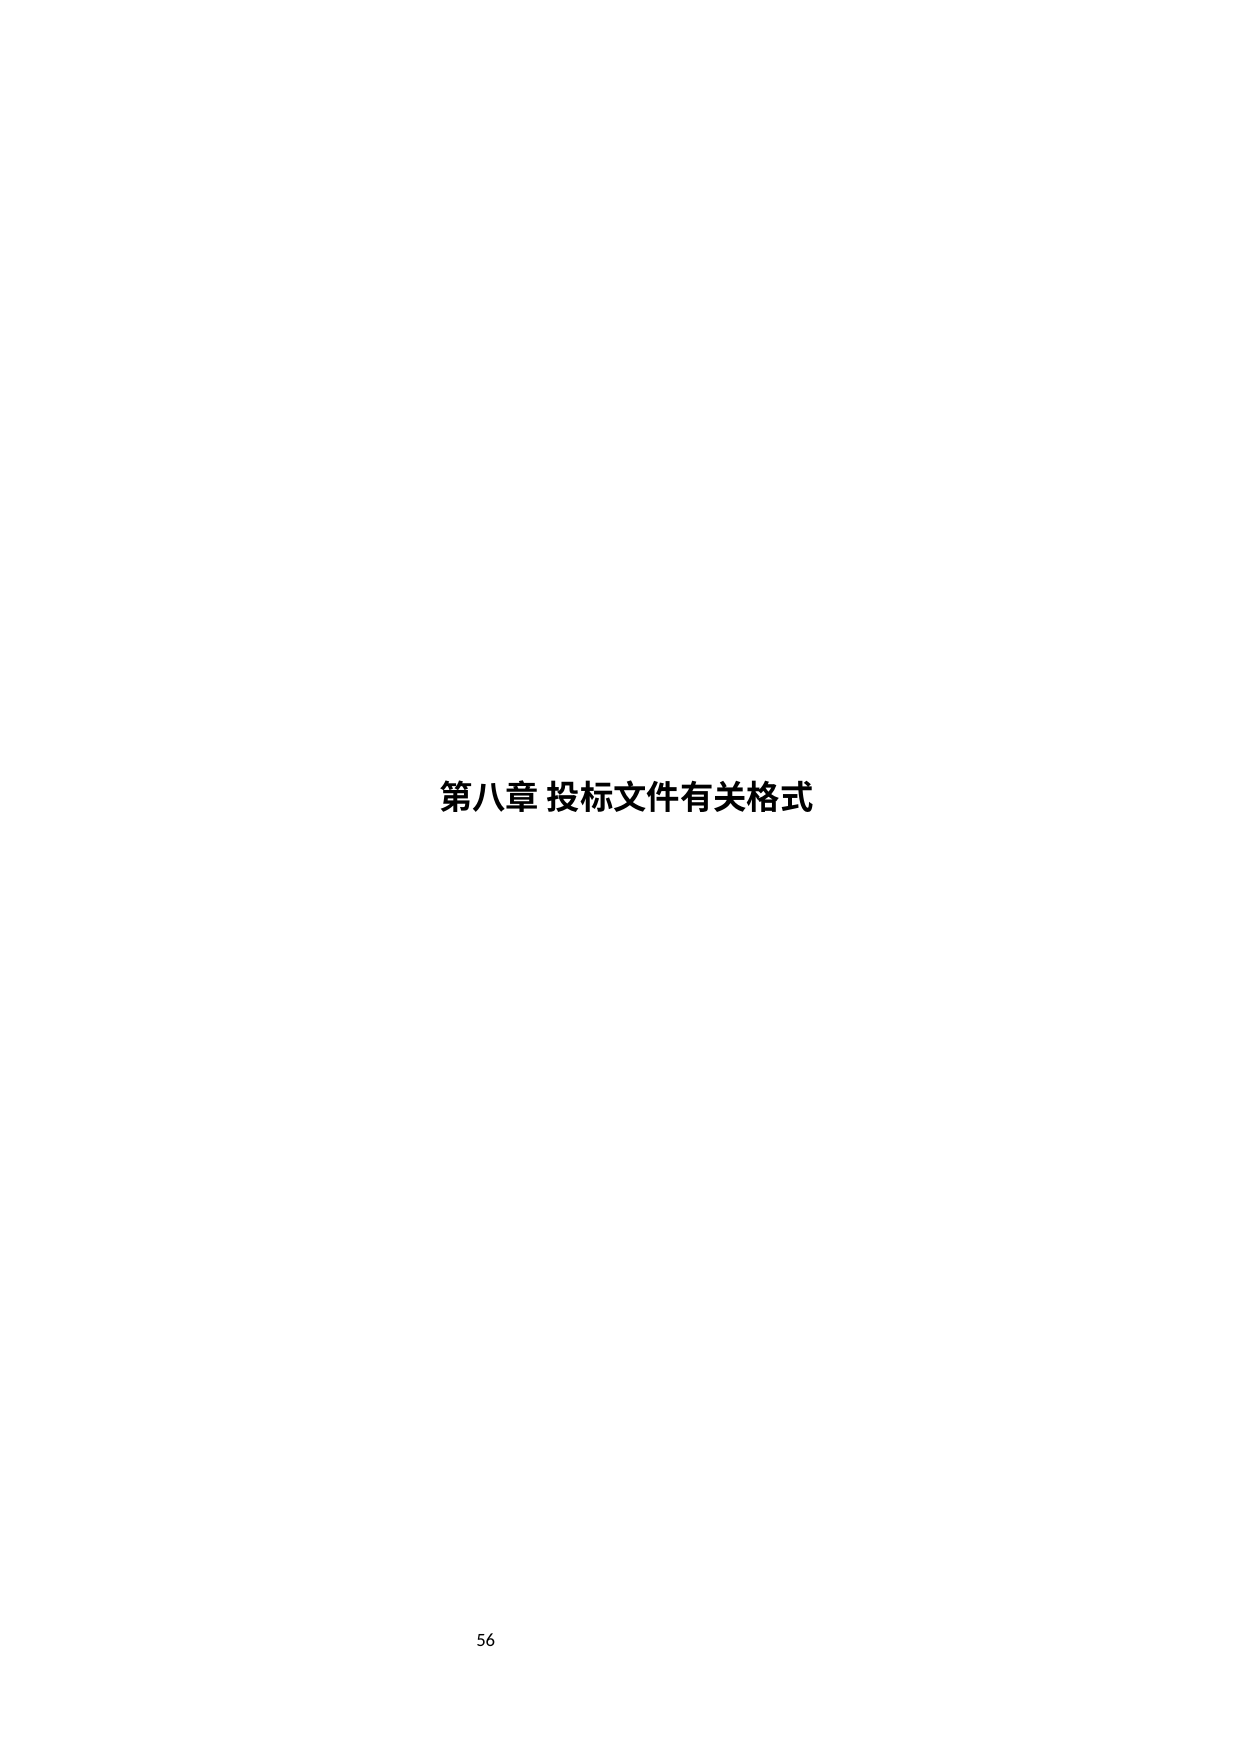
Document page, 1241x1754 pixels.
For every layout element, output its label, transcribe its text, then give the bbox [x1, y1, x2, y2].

text 第八章 投标文件有关格式 [165, 763, 1087, 828]
